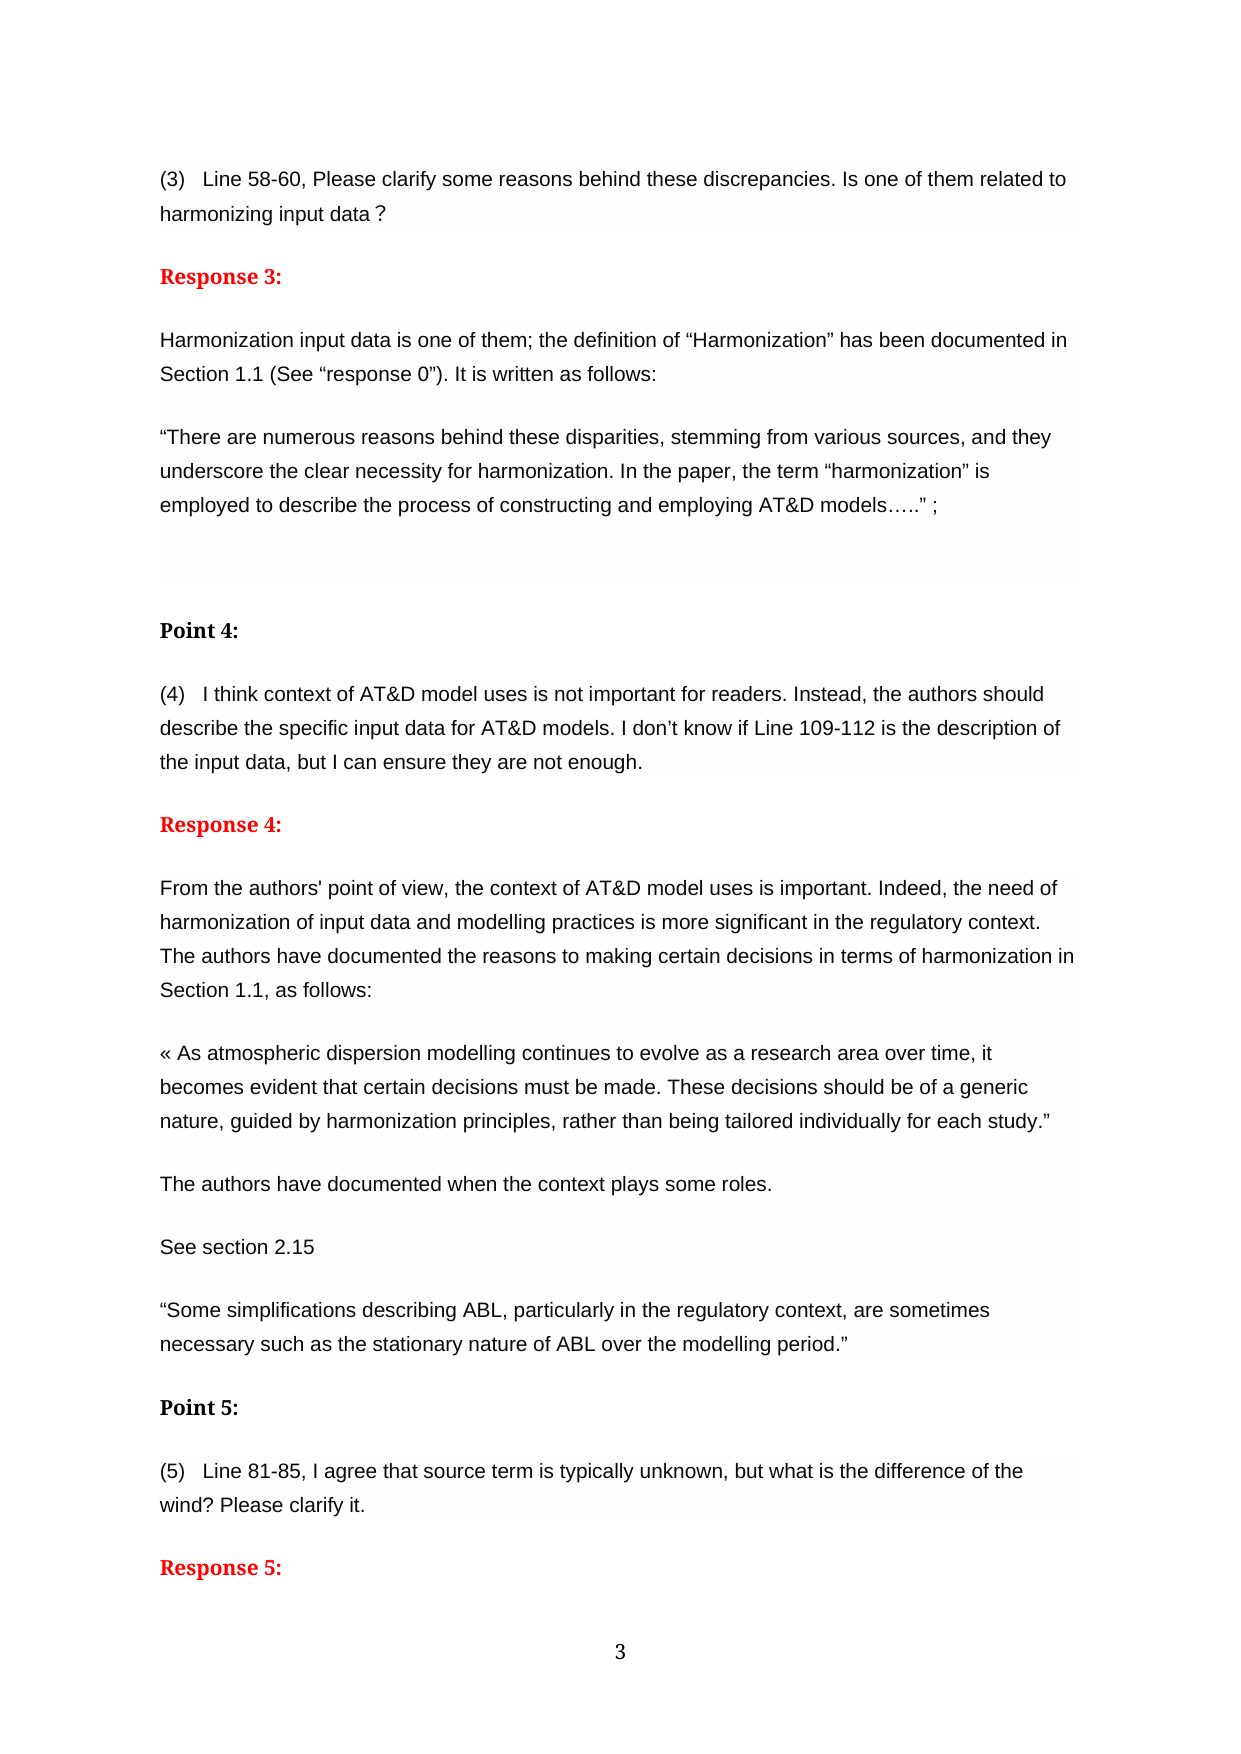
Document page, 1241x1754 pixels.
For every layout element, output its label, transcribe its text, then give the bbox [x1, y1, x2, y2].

text Response 3: [159, 259, 1081, 293]
text “There are numerous reasons behind these disparities, stemming from various sources, and they underscore the clear necessity for harmonization. In the paper, the term “harmonization” is employed to describe the process of constructing and employing AT&D models…..” ; [159, 419, 1081, 521]
text Point 4: [159, 614, 1081, 648]
text From the authors' point of view, the context of AT&D model uses is important. Indeed, the need of harmonization of input data and modelling practices is more significant in the regulatory context. The authors have documented the reasons to making certain decisions in terms of harmonization in Section 1.1, as follows: [159, 871, 1081, 1007]
text Response 4: [159, 808, 1081, 842]
text Point 5: [159, 1390, 1081, 1424]
text « As atmospheric dispersion modelling continues to evolve as a research area over time, it becomes evident that certain decisions must be made. These decisions should be of a generic nature, guided by harmonization principles, rather than being tailored individually for each study.” [159, 1036, 1081, 1138]
text See section 2.15 [159, 1230, 1081, 1264]
text Response 5: [159, 1551, 1081, 1584]
text Harmonization input data is one of them; the definition of “Harmonization” has been documented in Section 1.1 (See “response 0”). It is written as follows: [159, 322, 1081, 390]
text “Some simplifications describing ABL, particularly in the regulatory context, are sometimes necessary such as the stationary nature of ABL over the modelling period.” [159, 1293, 1081, 1361]
text (4) I think context of AT&D model uses is not important for readers. Instead, the authors should describe the specific input data for AT&D models. I don’t know if Line 109-112 is the description of the input data, but I can ensure they are not enough. [159, 677, 1081, 779]
text (3) Line 58-60, Please clarify some reasons behind these discrepancies. Is one of them related to harmonizing input data？ [159, 162, 1081, 230]
text The authors have documented when the context plays some roles. [159, 1167, 1081, 1201]
text (5) Line 81-85, I agree that source term is typically unknown, but what is the difference of the wind? Please clarify it. [159, 1453, 1081, 1521]
